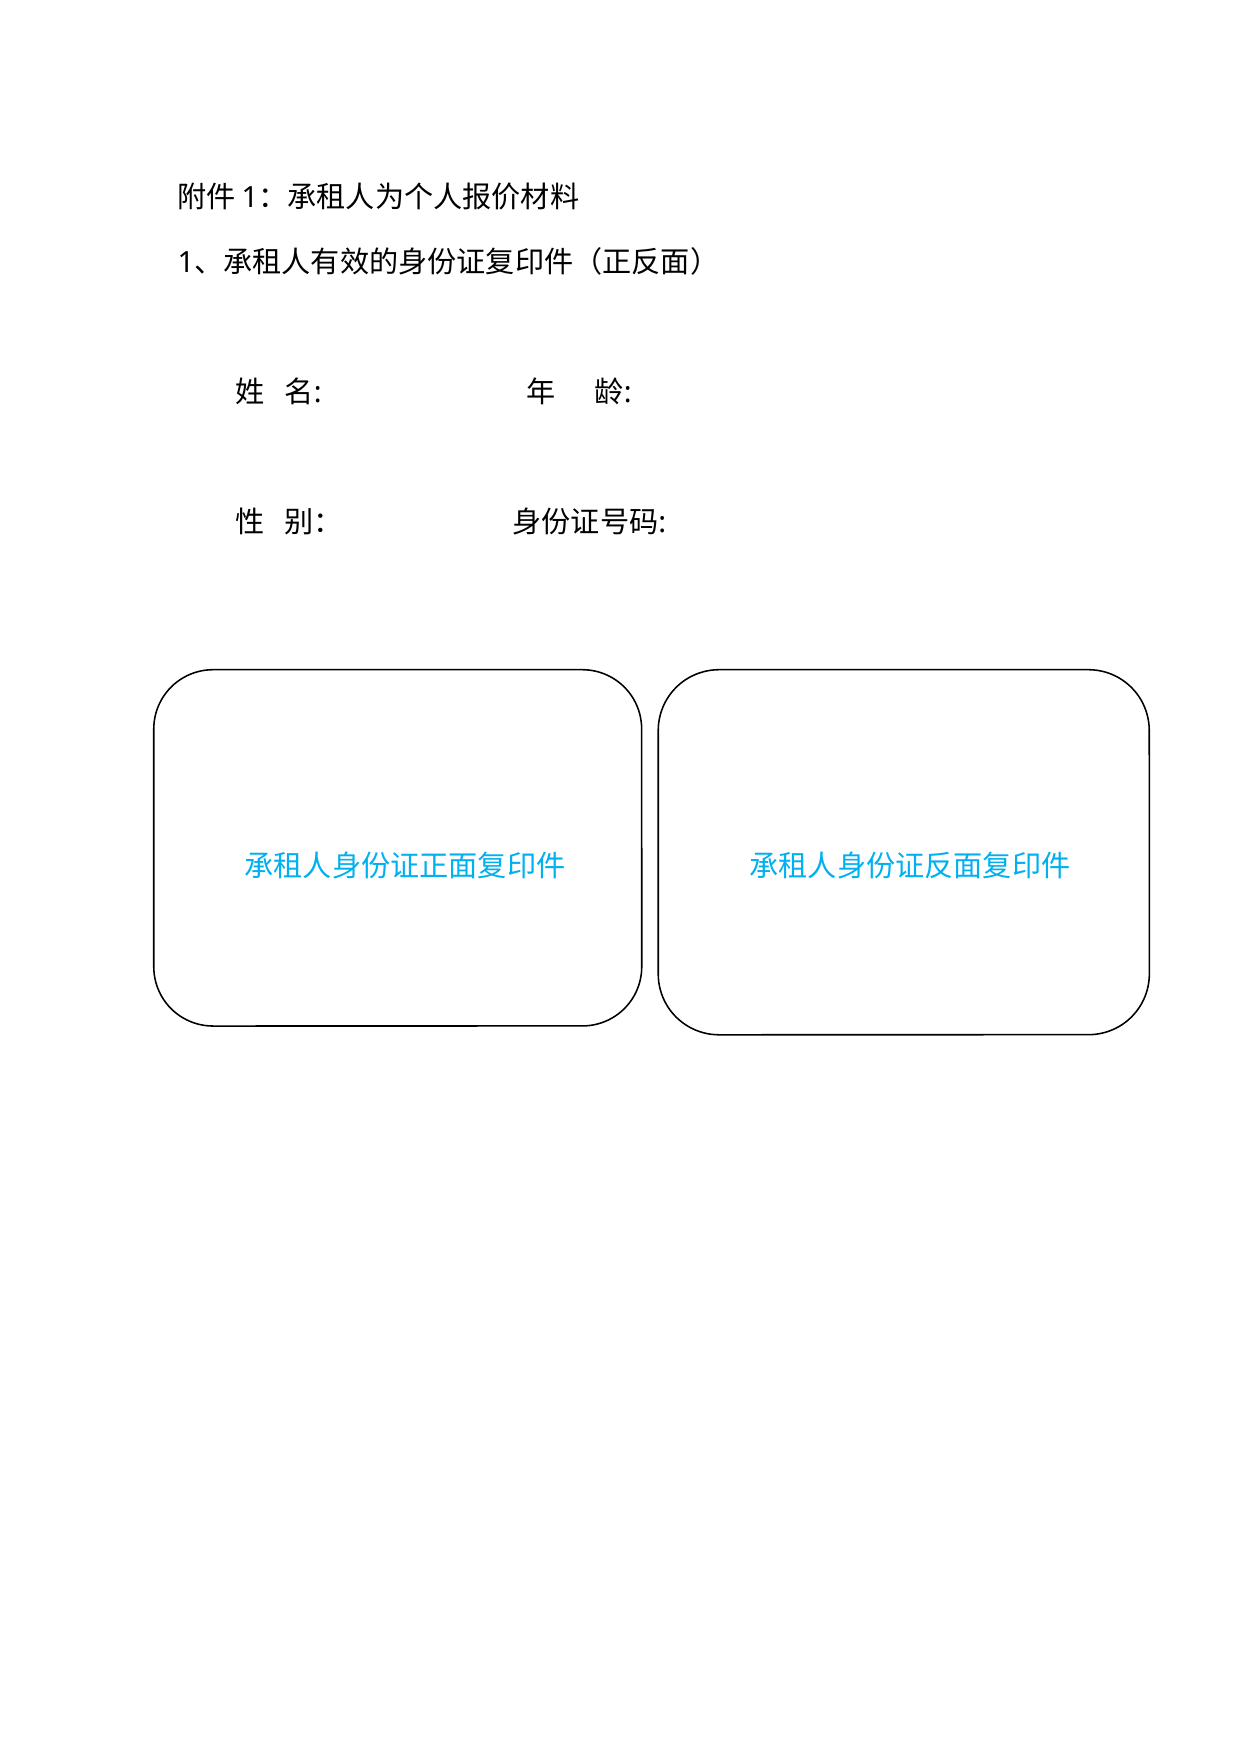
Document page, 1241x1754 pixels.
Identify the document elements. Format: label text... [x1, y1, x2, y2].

list 承租人有效的身份证复印件（正反面） [177, 227, 1075, 292]
text 姓 名: 年 龄: [177, 357, 1075, 422]
text 附件1：承租人为个人报价材料 [177, 162, 1075, 227]
text 性 别： 身份证号码: [177, 487, 1075, 552]
